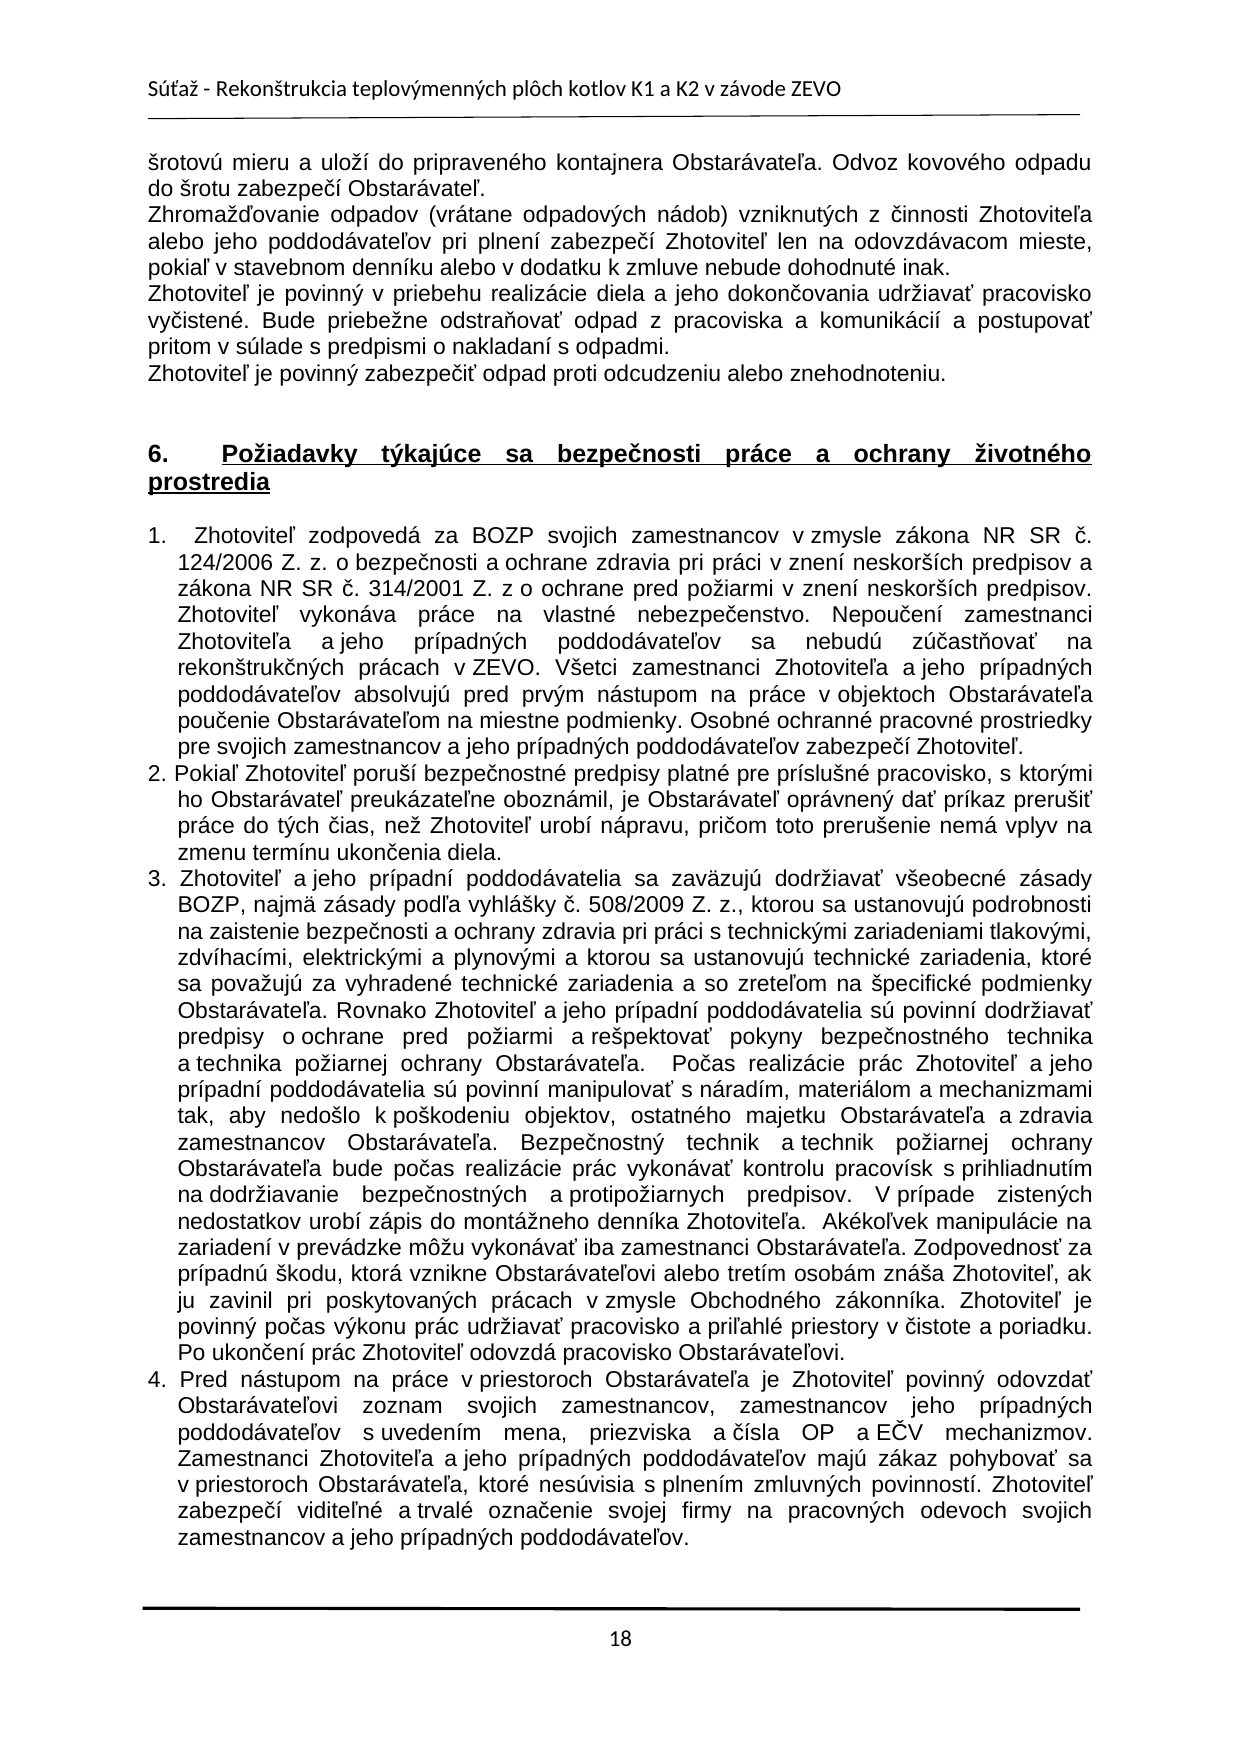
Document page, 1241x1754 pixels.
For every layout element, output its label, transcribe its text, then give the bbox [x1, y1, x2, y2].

text 6. Požiadavky týkajúce sa bezpečnosti práce a ochrany životného prostredia [148, 438, 1093, 496]
list 1. Zhotoviteľ zodpovedá za BOZP svojich zamestnancov v zmysle zákona NR SR č. 124/2006 Z. z. o bezpečnosti a ochrane zdravia pri práci v znení neskorších predpisov a zákona NR SR č. 314/2001 Z. z o ochrane pred požiarmi v znení neskorších predpisov. Zhotoviteľ vykonáva práce na vlastné nebezpečenstvo. Nepoučení zamestnanci Zhotoviteľa a jeho prípadných poddodávateľov sa nebudú zúčastňovať na rekonštrukčných prácach v ZEVO. Všetci zamestnanci Zhotoviteľa a jeho prípadných poddodávateľov absolvujú pred prvým nástupom na práce v objektoch Obstarávateľa poučenie Obstarávateľom na miestne podmienky. Osobné ochranné pracovné prostriedky pre svojich zamestnancov a jeho prípadných poddodávateľov zabezpečí Zhotoviteľ. [148, 522, 1093, 759]
list 4. Pred nástupom na práce v priestoroch Obstarávateľa je Zhotoviteľ povinný odovzdať Obstarávateľovi zoznam svojich zamestnancov, zamestnancov jeho prípadných poddodávateľov s uvedením mena, priezviska a čísla OP a EČV mechanizmov. Zamestnanci Zhotoviteľa a jeho prípadných poddodávateľov majú zákaz pohybovať sa v priestoroch Obstarávateľa, ktoré nesúvisia s plnením zmluvných povinností. Zhotoviteľ zabezpečí viditeľné a trvalé označenie svojej firmy na pracovných odevoch svojich zamestnancov a jeho prípadných poddodávateľov. [148, 1366, 1093, 1550]
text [148, 149, 1093, 201]
text Zhotoviteľ je povinný zabezpečiť odpad proti odcudzeniu alebo znehodnoteniu. [148, 359, 1093, 386]
list 2. Pokiaľ Zhotoviteľ poruší bezpečnostné predpisy platné pre príslušné pracovisko, s ktorými ho Obstarávateľ preukázateľne oboznámil, je Obstarávateľ oprávnený dať príkaz prerušiť práce do tých čias, než Zhotoviteľ urobí nápravu, pričom toto prerušenie nemá vplyv na zmenu termínu ukončenia diela. [148, 759, 1093, 865]
list 3. Zhotoviteľ a jeho prípadní poddodávatelia sa zaväzujú dodržiavať všeobecné zásady BOZP, najmä zásady podľa vyhlášky č. 508/2009 Z. z., ktorou sa ustanovujú podrobnosti na zaistenie bezpečnosti a ochrany zdravia pri práci s technickými zariadeniami tlakovými, zdvíhacími, elektrickými a plynovými a ktorou sa ustanovujú technické zariadenia, ktoré sa považujú za vyhradené technické zariadenia a so zreteľom na špecifické podmienky Obstarávateľa. Rovnako Zhotoviteľ a jeho prípadní poddodávatelia sú povinní dodržiavať predpisy o ochrane pred požiarmi a rešpektovať pokyny bezpečnostného technika a technika požiarnej ochrany Obstarávateľa. Počas realizácie prác Zhotoviteľ a jeho prípadní poddodávatelia sú povinní manipulovať s náradím, materiálom a mechanizmami tak, aby nedošlo k poškodeniu objektov, ostatného majetku Obstarávateľa a zdravia zamestnancov Obstarávateľa. Bezpečnostný technik a technik požiarnej ochrany Obstarávateľa bude počas realizácie prác vykonávať kontrolu pracovísk s prihliadnutím na dodržiavanie bezpečnostných a protipožiarnych predpisov. V prípade zistených nedostatkov urobí zápis do montážneho denníka Zhotoviteľa. Akékoľvek manipulácie na zariadení v prevádzke môžu vykonávať iba zamestnanci Obstarávateľa. Zodpovednosť za prípadnú škodu, ktorá vznikne Obstarávateľovi alebo tretím osobám znáša Zhotoviteľ, ak ju zavinil pri poskytovaných prácach v zmysle Obchodného zákonníka. Zhotoviteľ je povinný počas výkonu prác udržiavať pracovisko a priľahlé priestory v čistote a poriadku. Po ukončení prác Zhotoviteľ odovzdá pracovisko Obstarávateľovi. [148, 865, 1093, 1366]
text Zhromažďovanie odpadov (vrátane odpadových nádob) vzniknutých z činnosti Zhotoviteľa alebo jeho poddodávateľov pri plnení zabezpečí Zhotoviteľ len na odovzdávacom mieste, pokiaľ v stavebnom denníku alebo v dodatku k zmluve nebude dohodnuté inak. [148, 201, 1093, 280]
text Zhotoviteľ je povinný v priebehu realizácie diela a jeho dokončovania udržiavať pracovisko vyčistené. Bude priebežne odstraňovať odpad z pracoviska a komunikácií a postupovať pritom v súlade s predpismi o nakladaní s odpadmi. [148, 280, 1093, 359]
